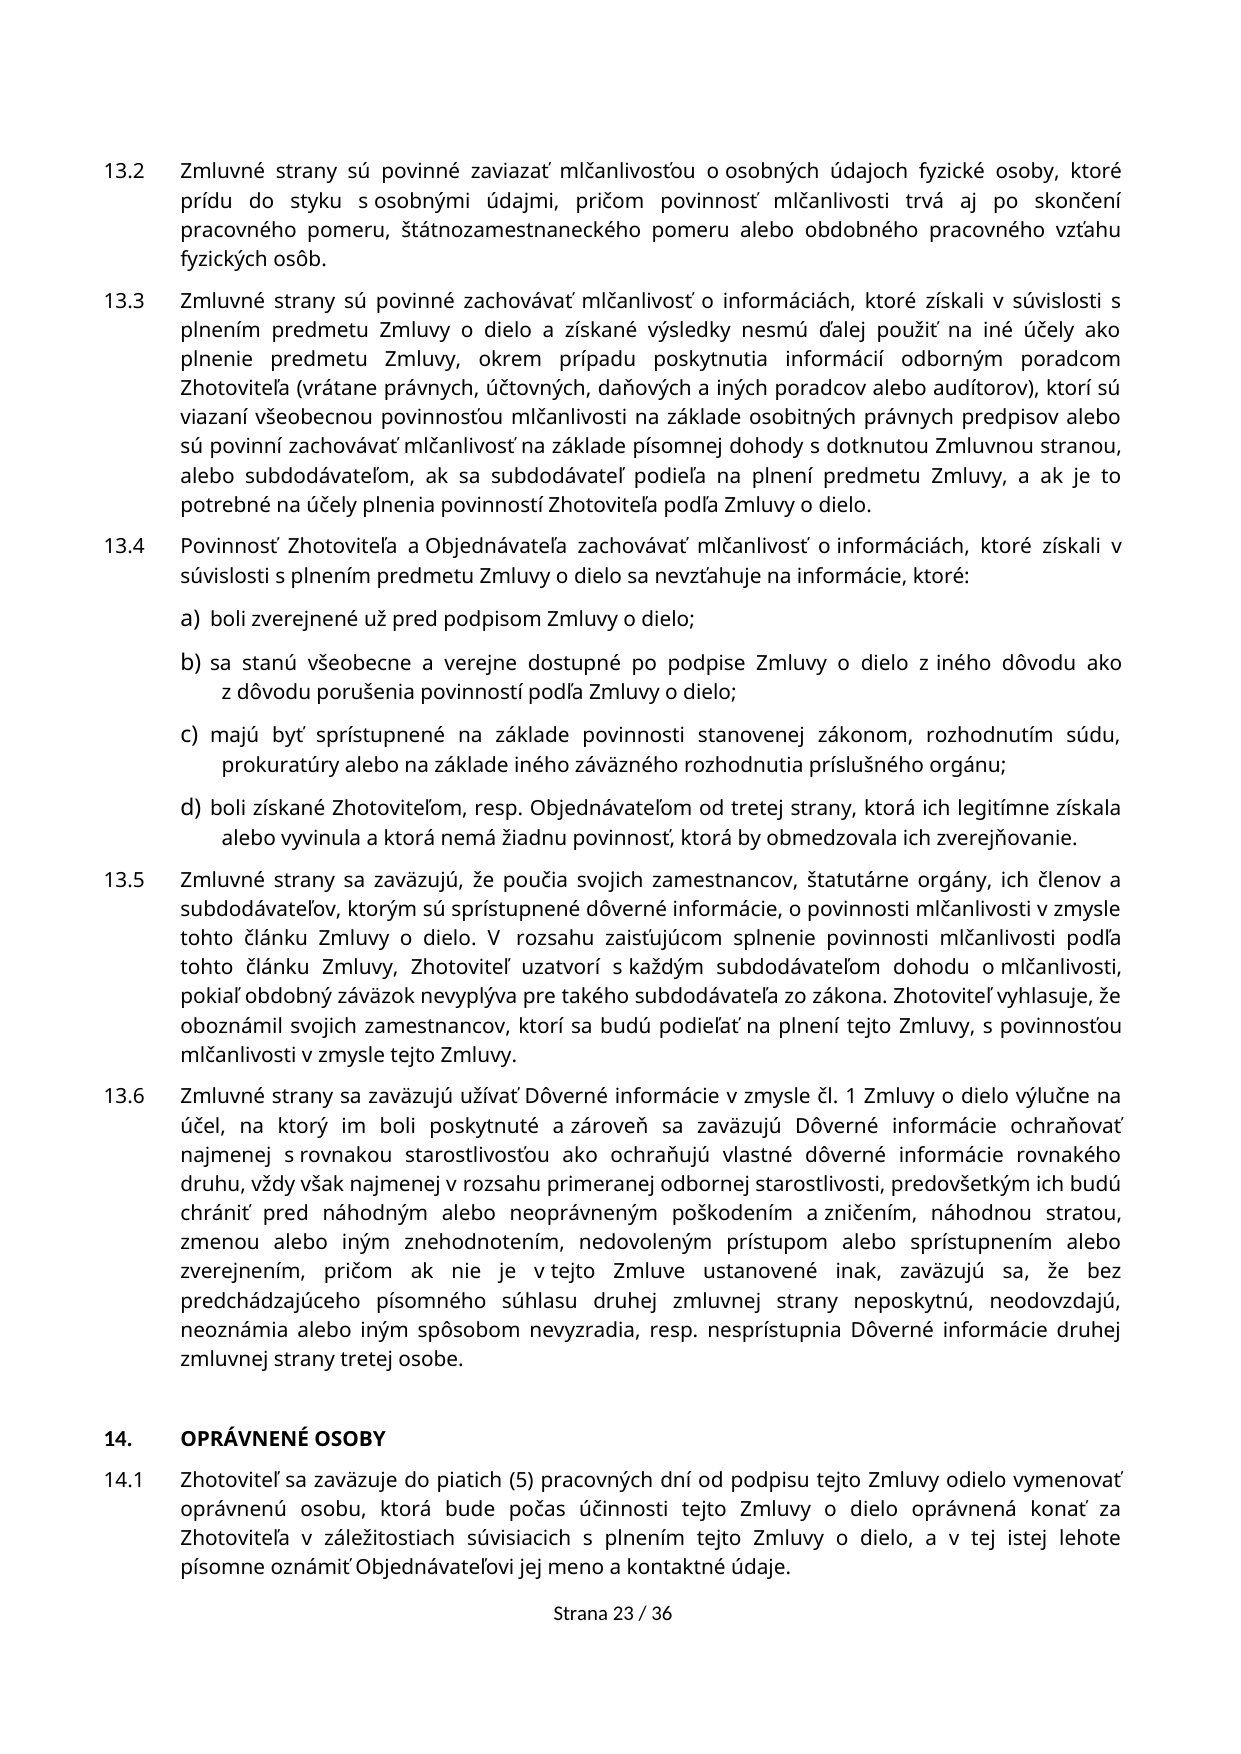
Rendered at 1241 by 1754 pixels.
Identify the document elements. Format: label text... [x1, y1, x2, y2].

list boli zverejnené už pred podpisom Zmluvy o dielo; [180, 602, 1122, 633]
text Zmluvné strany sa zaväzujú užívať Dôverné informácie v zmysle čl. 1 Zmluvy o dielo výlučne na účel, na ktorý im boli poskytnuté a zároveň sa zaväzujú Dôverné informácie ochraňovať najmenej s rovnakou starostlivosťou ako ochraňujú vlastné dôverné informácie rovnakého druhu, vždy však najmenej v rozsahu primeranej odbornej starostlivosti, predovšetkým ich budú chrániť pred náhodným alebo neoprávneným poškodením a zničením, náhodnou stratou, zmenou alebo iným znehodnotením, nedovoleným prístupom alebo sprístupnením alebo zverejnením, pričom ak nie je v tejto Zmluve ustanovené inak, zaväzujú sa, že bez predchádzajúceho písomného súhlasu druhej zmluvnej strany neposkytnú, neodovzdajú, neoznámia alebo iným spôsobom nevyzradia, resp. nesprístupnia Dôverné informácie druhej zmluvnej strany tretej osobe. [103, 1081, 1122, 1373]
text Zmluvné strany sú povinné zaviazať mlčanlivosťou o osobných údajoch fyzické osoby, ktoré prídu do styku s osobnými údajmi, pričom povinnosť mlčanlivosti trvá aj po skončení pracovného pomeru, štátnozamestnaneckého pomeru alebo obdobného pracovného vzťahu fyzických osôb. [103, 156, 1122, 273]
list majú byť sprístupnené na základe povinnosti stanovenej zákonom, rozhodnutím súdu, prokuratúry alebo na základe iného záväzného rozhodnutia príslušného orgánu; [180, 718, 1122, 779]
text Zhotoviteľ sa zaväzuje do piatich (5) pracovných dní od podpisu tejto Zmluvy odielo vymenovať oprávnenú osobu, ktorá bude počas účinnosti tejto Zmluvy o dielo oprávnená konať za Zhotoviteľa v záležitostiach súvisiacich s plnením tejto Zmluvy o dielo, a v tej istej lehote písomne oznámiť Objednávateľovi jej meno a kontaktné údaje. [103, 1464, 1122, 1581]
text Povinnosť Zhotoviteľa a Objednávateľa zachovávať mlčanlivosť o informáciách, ktoré získali v súvislosti s plnením predmetu Zmluvy o dielo sa nevzťahuje na informácie, ktoré: [103, 531, 1122, 589]
text Zmluvné strany sa zaväzujú, že poučia svojich zamestnancov, štatutárne orgány, ich členov a subdodávateľov, ktorým sú sprístupnené dôverné informácie, o povinnosti mlčanlivosti v zmysle tohto článku Zmluvy o dielo. V rozsahu zaisťujúcom splnenie povinnosti mlčanlivosti podľa tohto článku Zmluvy, Zhotoviteľ uzatvorí s každým subdodávateľom dohodu o mlčanlivosti, pokiaľ obdobný záväzok nevyplýva pre takého subdodávateľa zo zákona. Zhotoviteľ vyhlasuje, že oboznámil svojich zamestnancov, ktorí sa budú podieľať na plnení tejto Zmluvy, s povinnosťou mlčanlivosti v zmysle tejto Zmluvy. [103, 864, 1122, 1068]
text Zmluvné strany sú povinné zachovávať mlčanlivosť o informáciách, ktoré získali v súvislosti s plnením predmetu Zmluvy o dielo a získané výsledky nesmú ďalej použiť na iné účely ako plnenie predmetu Zmluvy, okrem prípadu poskytnutia informácií odborným poradcom Zhotoviteľa (vrátane právnych, účtovných, daňových a iných poradcov alebo audítorov), ktorí sú viazaní všeobecnou povinnosťou mlčanlivosti na základe osobitných právnych predpisov alebo sú povinní zachovávať mlčanlivosť na základe písomnej dohody s dotknutou Zmluvnou stranou, alebo subdodávateľom, ak sa subdodávateľ podieľa na plnení predmetu Zmluvy, a ak je to potrebné na účely plnenia povinností Zhotoviteľa podľa Zmluvy o dielo. [103, 285, 1122, 518]
text OPRÁVNENÉ OSOBY [103, 1423, 1122, 1452]
list sa stanú všeobecne a verejne dostupné po podpise Zmluvy o dielo z iného dôvodu ako z dôvodu porušenia povinností podľa Zmluvy o dielo; [180, 646, 1122, 706]
list boli získané Zhotoviteľom, resp. Objednávateľom od tretej strany, ktorá ich legitímne získala alebo vyvinula a ktorá nemá žiadnu povinnosť, ktorá by obmedzovala ich zverejňovanie. [180, 791, 1122, 852]
